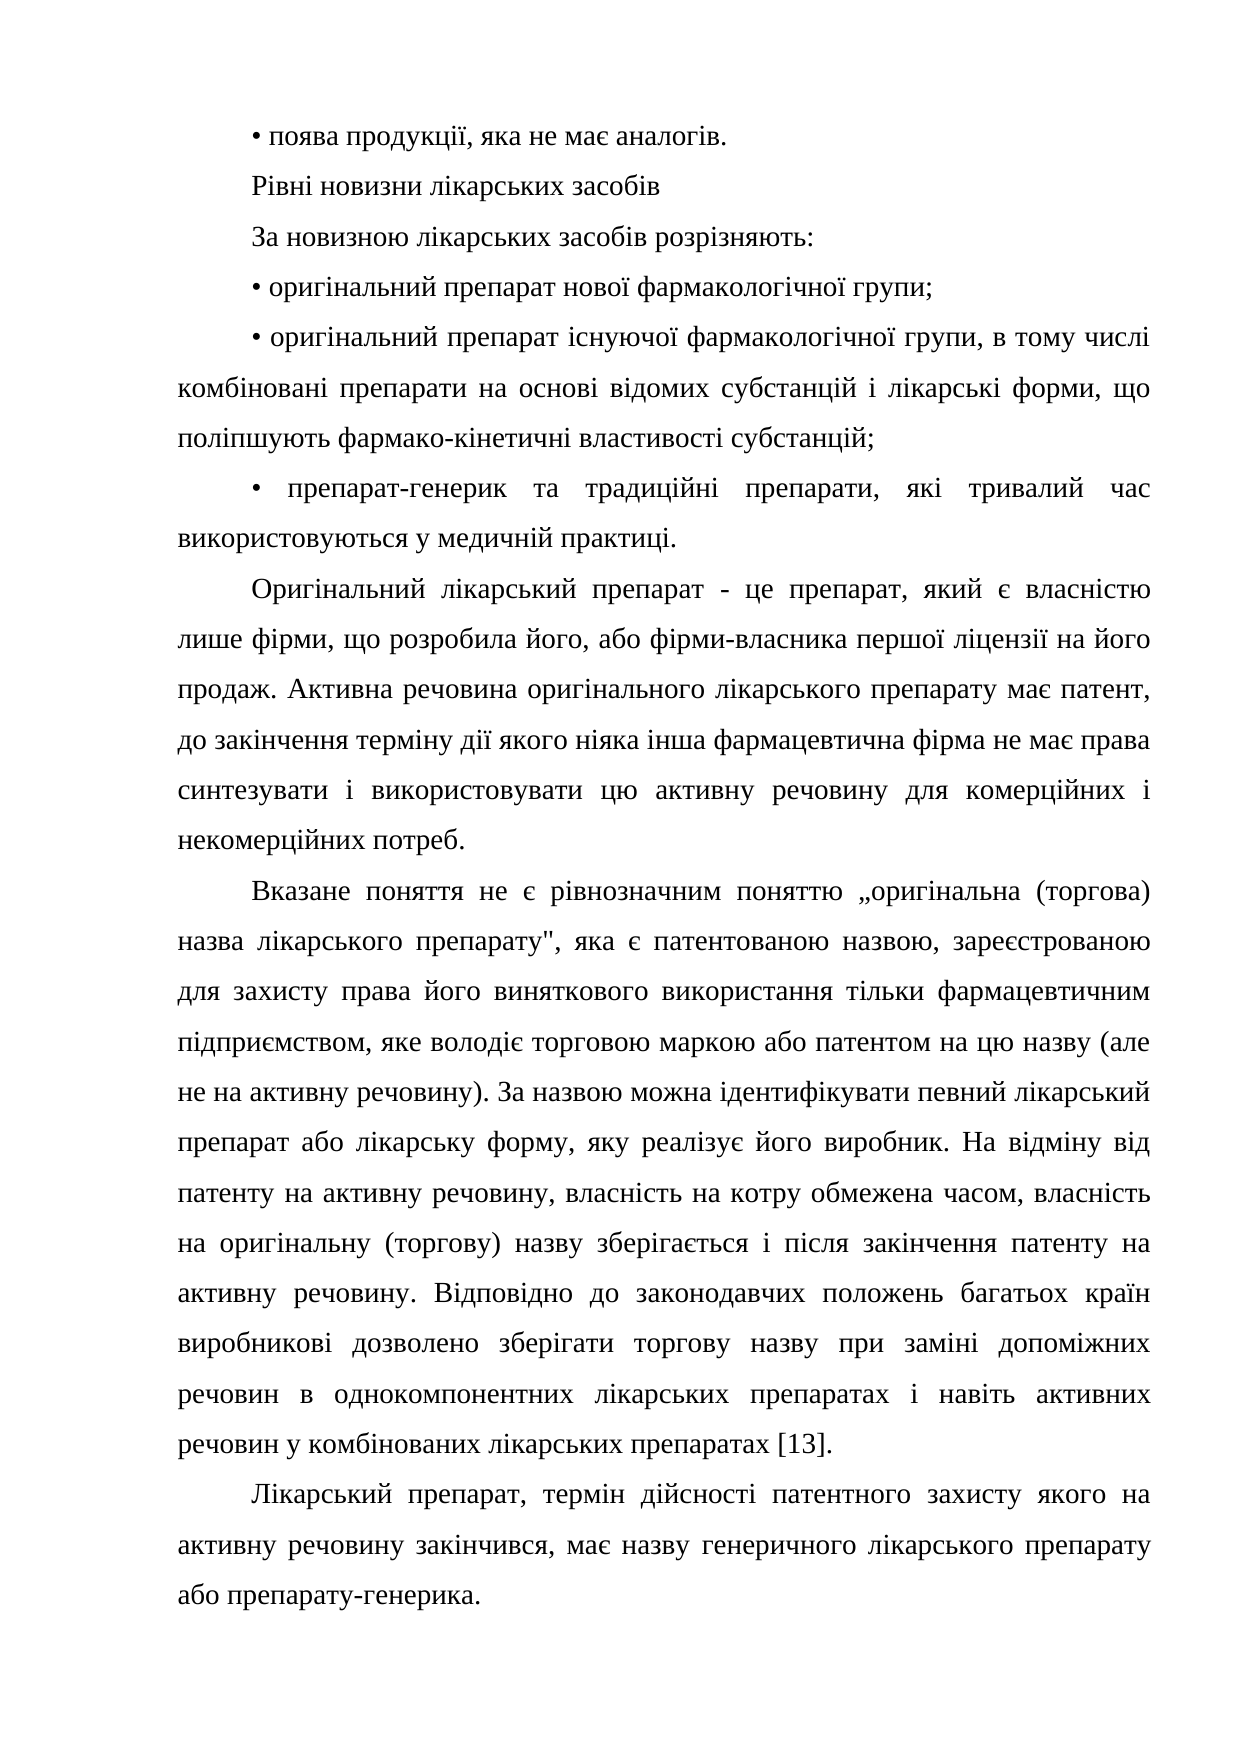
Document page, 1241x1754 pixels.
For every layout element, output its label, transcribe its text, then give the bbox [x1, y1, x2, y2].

text Оригінальний лікарський препарат - це препарат, який є власністю лише фірми, що розробила його, або фірми-власника першої ліцензії на його продаж. Активна речовина оригінального лікарського препарату має патент, до закінчення терміну дії якого ніяка інша фармацевтична фірма не має права синтезувати і використовувати цю активну речовину для комерційних і некомерційних потреб. [177, 571, 1152, 856]
text • оригінальний препарат існуючої фармакологічної групи, в тому числі комбіновані препарати на основі відомих субстанцій і лікарські форми, що поліпшують фармако-кінетичні властивості субстанцій; [177, 319, 1152, 453]
text Рівні новизни лікарських засобів [177, 168, 1152, 202]
text • оригінальний препарат нової фармакологічної групи; [177, 269, 1152, 303]
text • поява продукції, яка не має аналогів. [177, 118, 1152, 152]
text Лікарський препарат, термін дійсності патентного захисту якого на активну речовину закінчився, має назву генеричного лікарського препарату або препарату-генерика. [177, 1477, 1152, 1611]
text За новизною лікарських засобів розрізняють: [177, 219, 1152, 252]
text • препарат-генерик та традиційні препарати, які тривалий час використовуються у медичній практиці. [177, 470, 1152, 554]
text Вказане поняття не є рівнозначним поняттю „оригінальна (торгова) назва лікарського препарату", яка є патентованою назвою, зареєстрованою для захисту права його виняткового використання тільки фармацевтичним підприємством, яке володіє торговою маркою або патентом на цю назву (але не на активну речовину). За назвою можна ідентифікувати певний лікарський препарат або лікарську форму, яку реалізує його виробник. На відміну від патенту на активну речовину, власність на котру обмежена часом, власність на оригінальну (торгову) назву зберігається і після закінчення патенту на активну речовину. Відповідно до законодавчих положень багатьох країн виробникові дозволено зберігати торгову назву при заміні допоміжних речовин в однокомпонентних лікарських препаратах і навіть активних речовин у комбінованих лікарських препаратах [13]. [177, 873, 1152, 1460]
